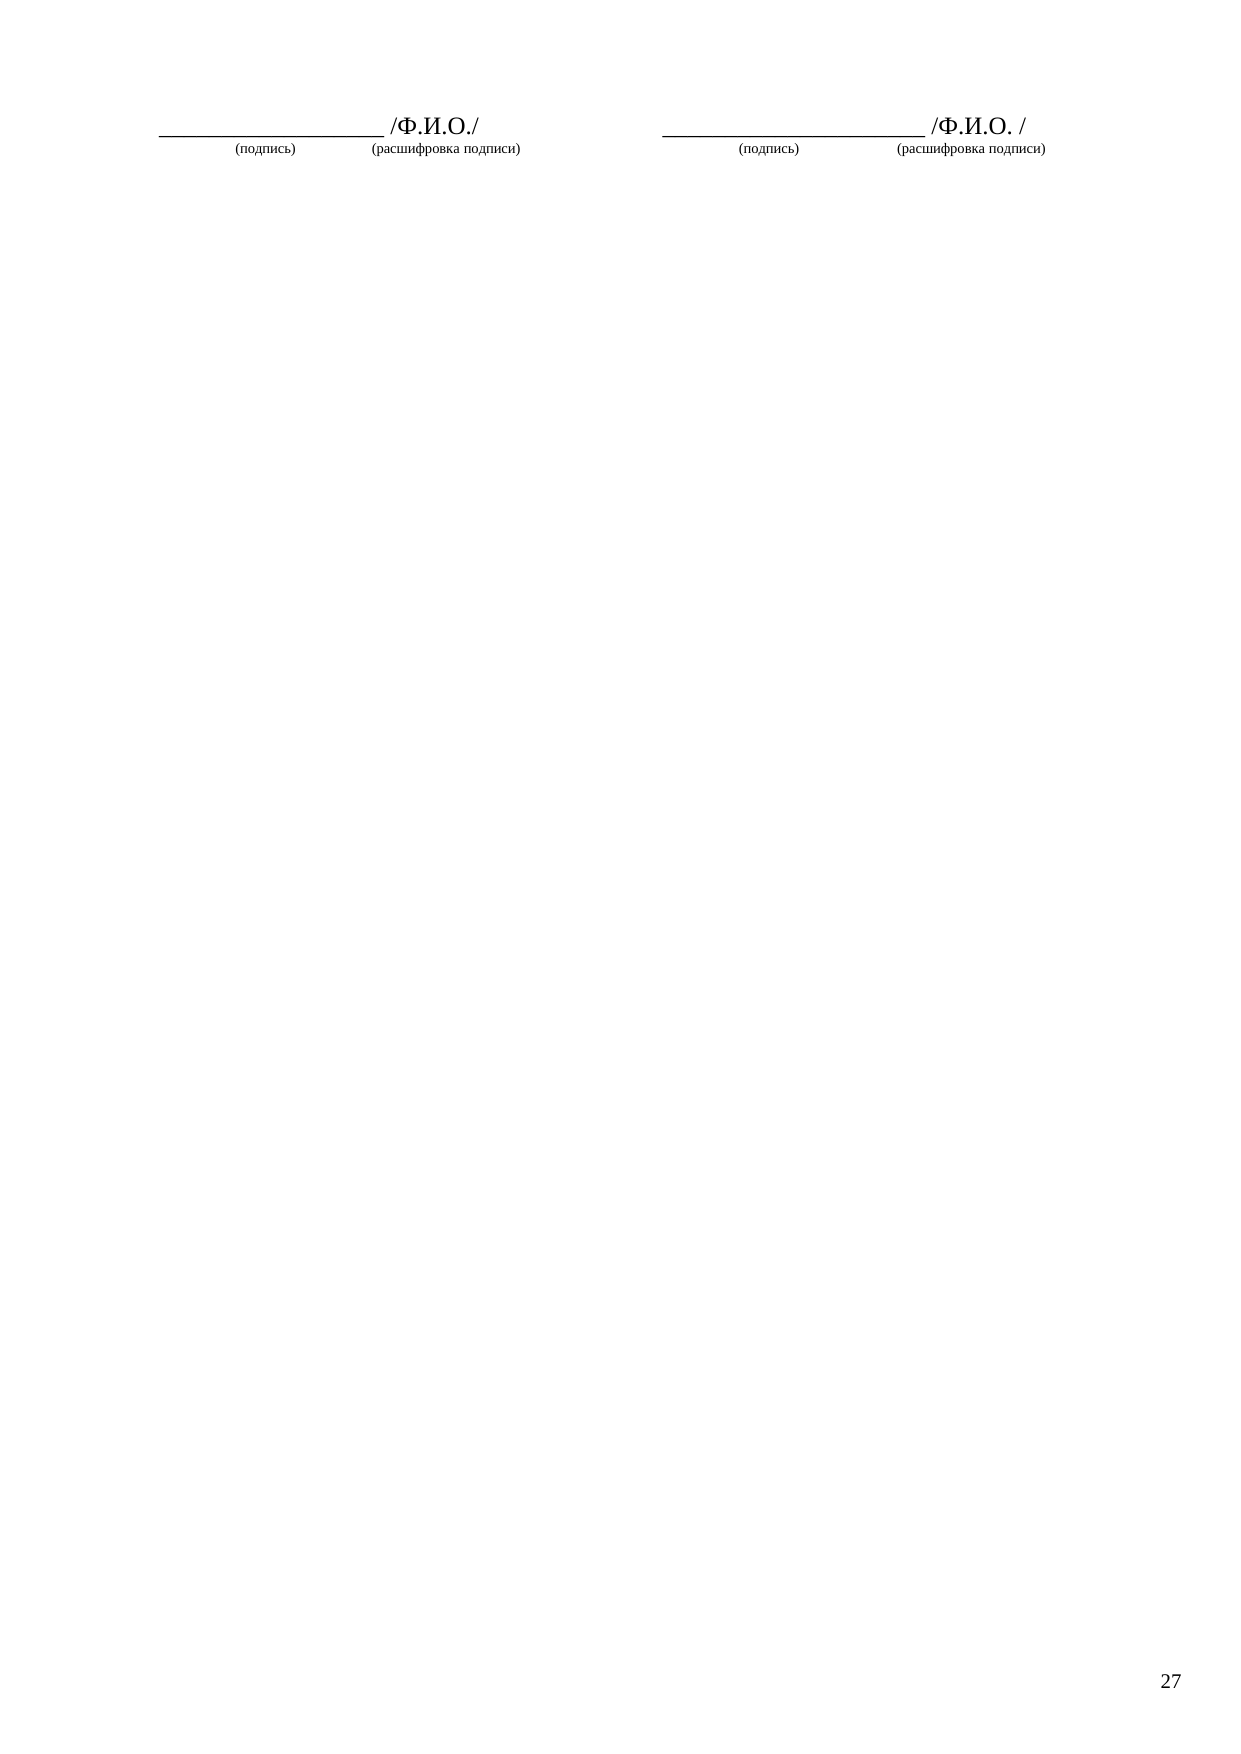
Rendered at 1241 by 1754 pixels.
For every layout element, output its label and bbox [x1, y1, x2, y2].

table_header [651, 83, 1181, 169]
table_header [148, 83, 651, 169]
